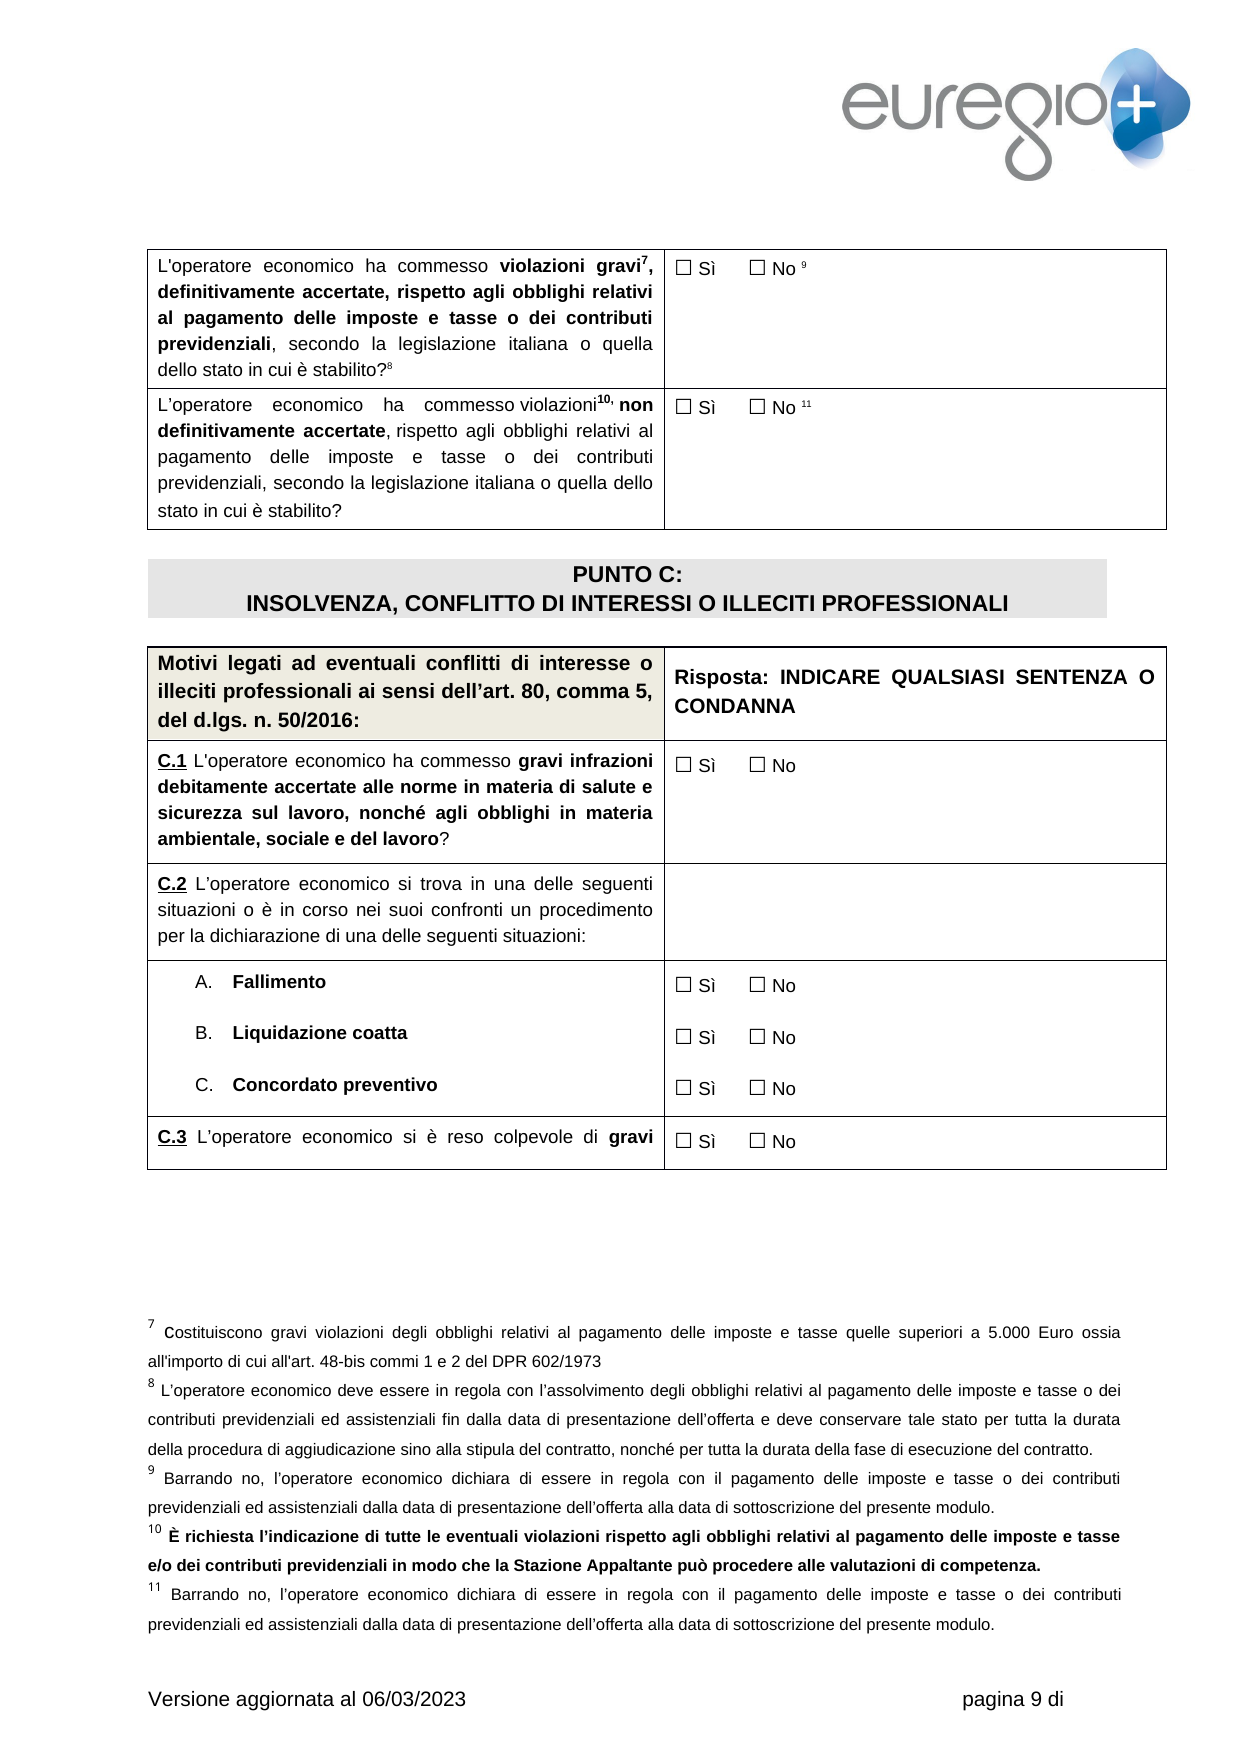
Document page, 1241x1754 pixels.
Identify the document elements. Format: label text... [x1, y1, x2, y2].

table_cell Sì No [665, 961, 1166, 1013]
table_cell Fallimento [148, 961, 664, 1013]
table_cell C.1 L'operatore economico ha commesso gravi infrazioni debitamente accertate alle norme in materia di salute e sicurezza sul lavoro, nonché agli obblighi in materia ambientale, sociale e del lavoro? [148, 741, 664, 863]
text INSOLVENZA, CONFLITTO DI INTERESSI O ILLECITI PROFESSIONALI [148, 588, 1107, 618]
table_cell Concordato preventivo [148, 1064, 664, 1116]
table_cell Sì No [665, 389, 1166, 529]
table_cell C.3 L’operatore economico si è reso colpevole di gravi illeciti professionali? [cfr. linea guida ANAC n. 6] [148, 1117, 664, 1168]
table_cell L'operatore economico ha commesso violazioni gravi, definitivamente accertate, rispetto agli obblighi relativi al pagamento delle imposte e tasse o dei contributi previdenziali, secondo la legislazione italiana o quella dello stato in cui è stabilito? [148, 250, 664, 388]
table_cell Sì No [665, 1064, 1166, 1116]
table_cell C.2 L’operatore economico si trova in una delle seguenti situazioni o è in corso nei suoi confronti un procedimento per la dichiarazione di una delle seguenti situazioni: [148, 864, 664, 960]
table_cell Sì No [665, 250, 1166, 388]
table_cell Sì No [665, 1117, 1166, 1168]
table_cell L’operatore economico ha commesso violazioni, non definitivamente accertate, rispetto agli obblighi relativi al pagamento delle imposte e tasse o dei contributi previdenziali, secondo la legislazione italiana o quella dello stato in cui è stabilito? [148, 389, 664, 529]
table_cell Sì No [665, 1013, 1166, 1064]
table_header Risposta: INDICARE QUALSIASI SENTENZA O CONDANNA [665, 648, 1166, 739]
table_cell [665, 864, 1166, 960]
table_header Motivi legati ad eventuali conflitti di interesse o illeciti professionali ai sensi dell’art. 80, comma 5, del d.lgs. n. 50/2016: [148, 648, 664, 739]
table_cell Sì No [665, 741, 1166, 863]
table_cell Liquidazione coatta [148, 1013, 664, 1064]
text PUNTO C: [148, 559, 1107, 588]
picture [842, 48, 1210, 181]
